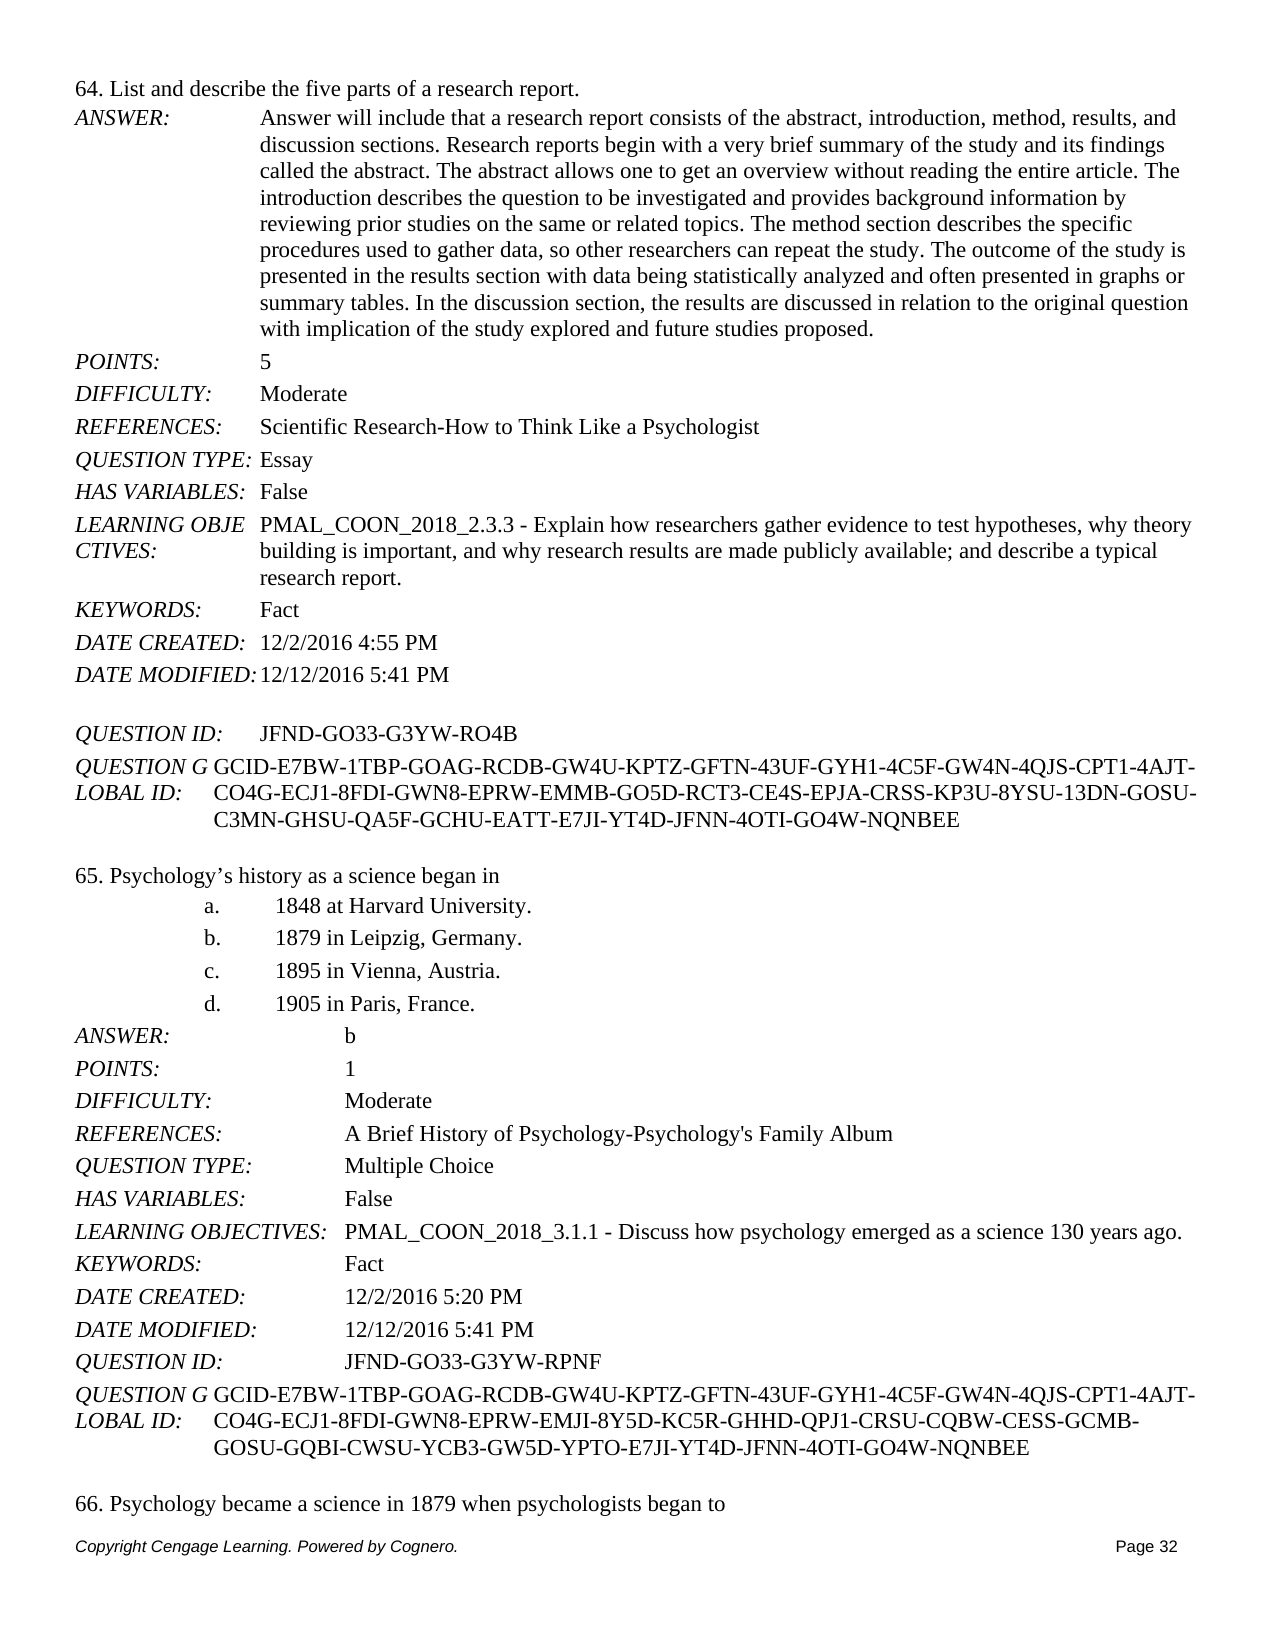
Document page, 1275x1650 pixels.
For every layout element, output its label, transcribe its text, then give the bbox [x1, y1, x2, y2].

table_header 64. List and describe the five parts of a research report. [75, 75, 1200, 835]
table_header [75, 1490, 1200, 1516]
table_header 65. Psychology’s history as a science began in [75, 862, 1200, 1463]
